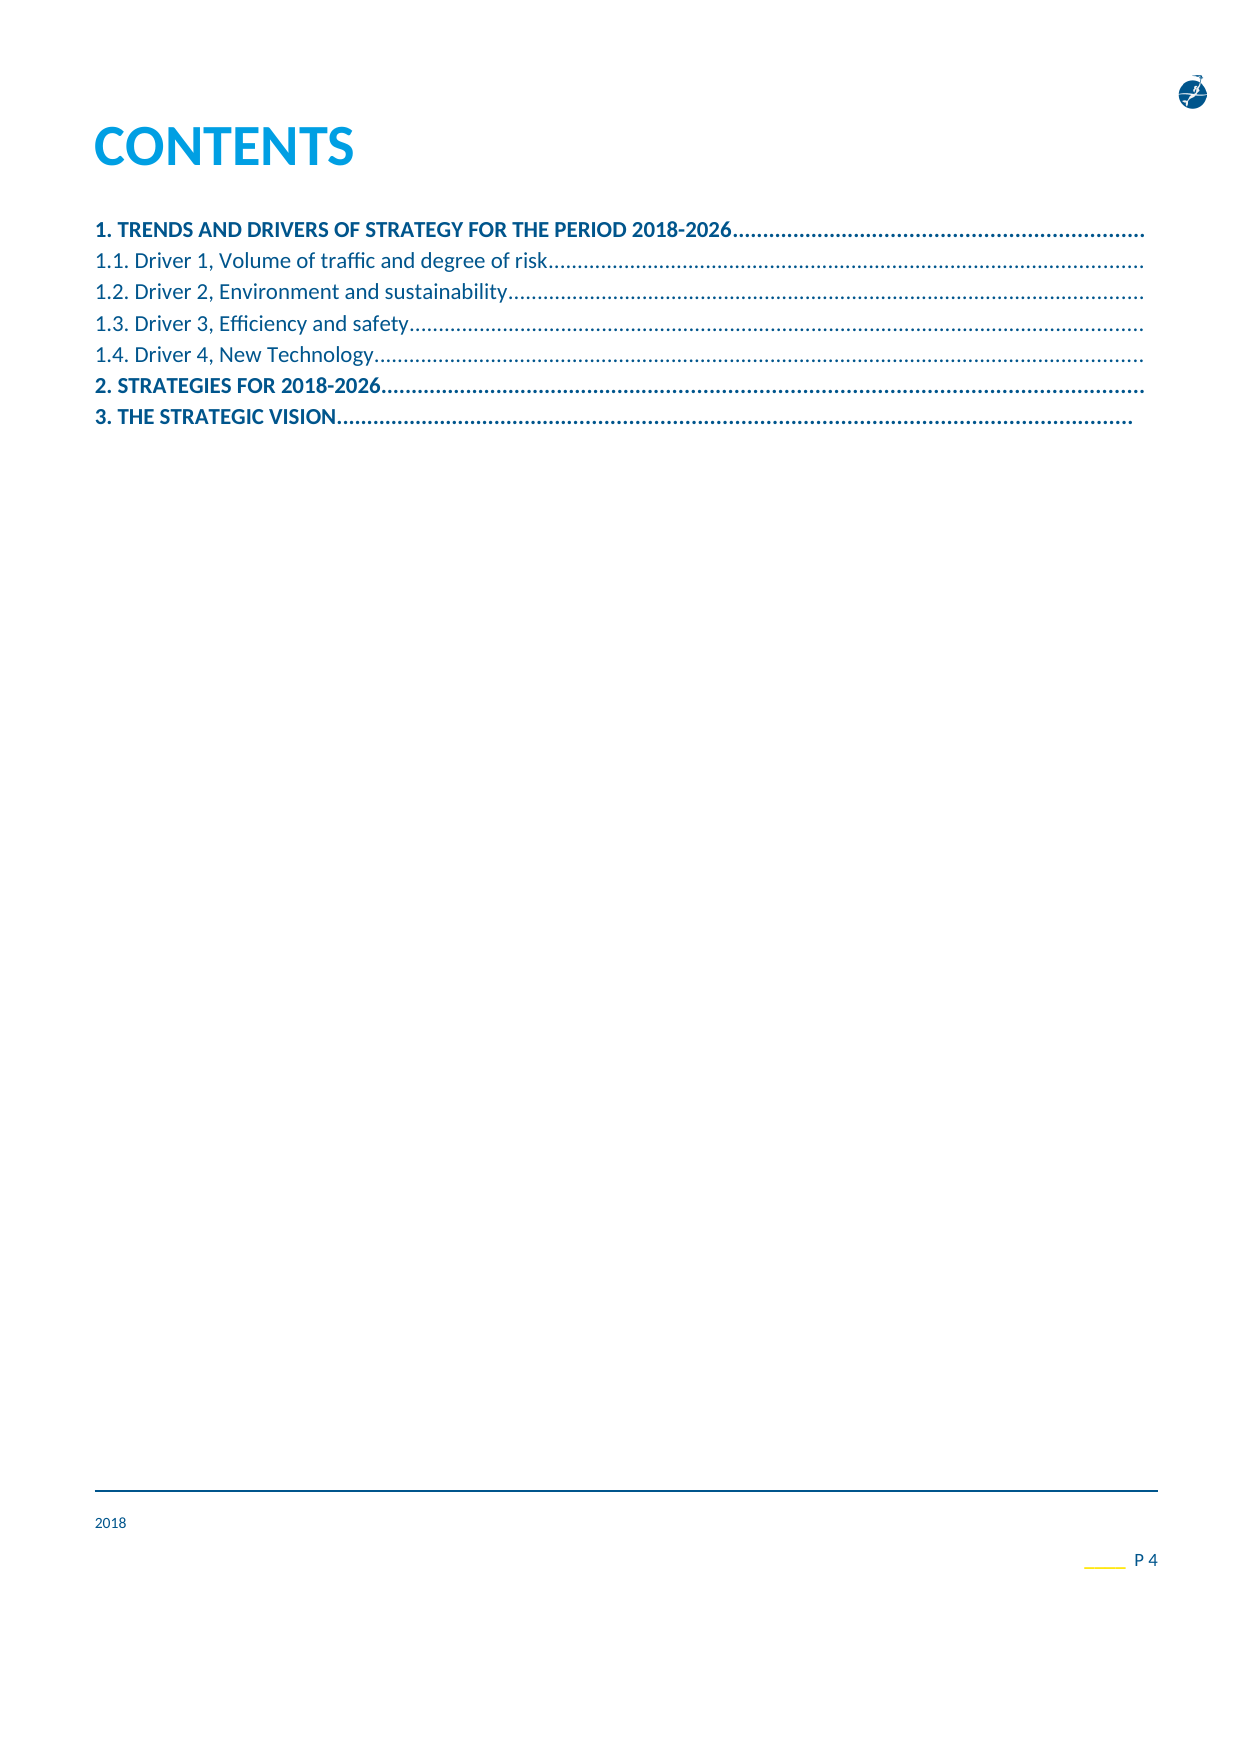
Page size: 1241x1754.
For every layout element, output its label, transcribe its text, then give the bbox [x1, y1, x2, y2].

text 1.1. Driver 1, Volume of traffic and degree of risk 5 [94, 243, 1113, 274]
picture [1147, 25, 1241, 144]
text 2. Strategies for 2018-2026 9 [94, 368, 1113, 399]
text 1.4. Driver 4, New Technology 8 [94, 337, 1113, 368]
text 3. The Strategic Vision 10 [94, 399, 1113, 431]
text 1. Trends and Drivers of Strategy for the Period 2018-2026 5 [94, 212, 1113, 243]
text 1.3. Driver 3, Efficiency and safety 7 [94, 306, 1113, 337]
text 1.2. Driver 2, Environment and sustainability 7 [94, 274, 1113, 306]
text CONTENTS [94, 109, 1157, 180]
